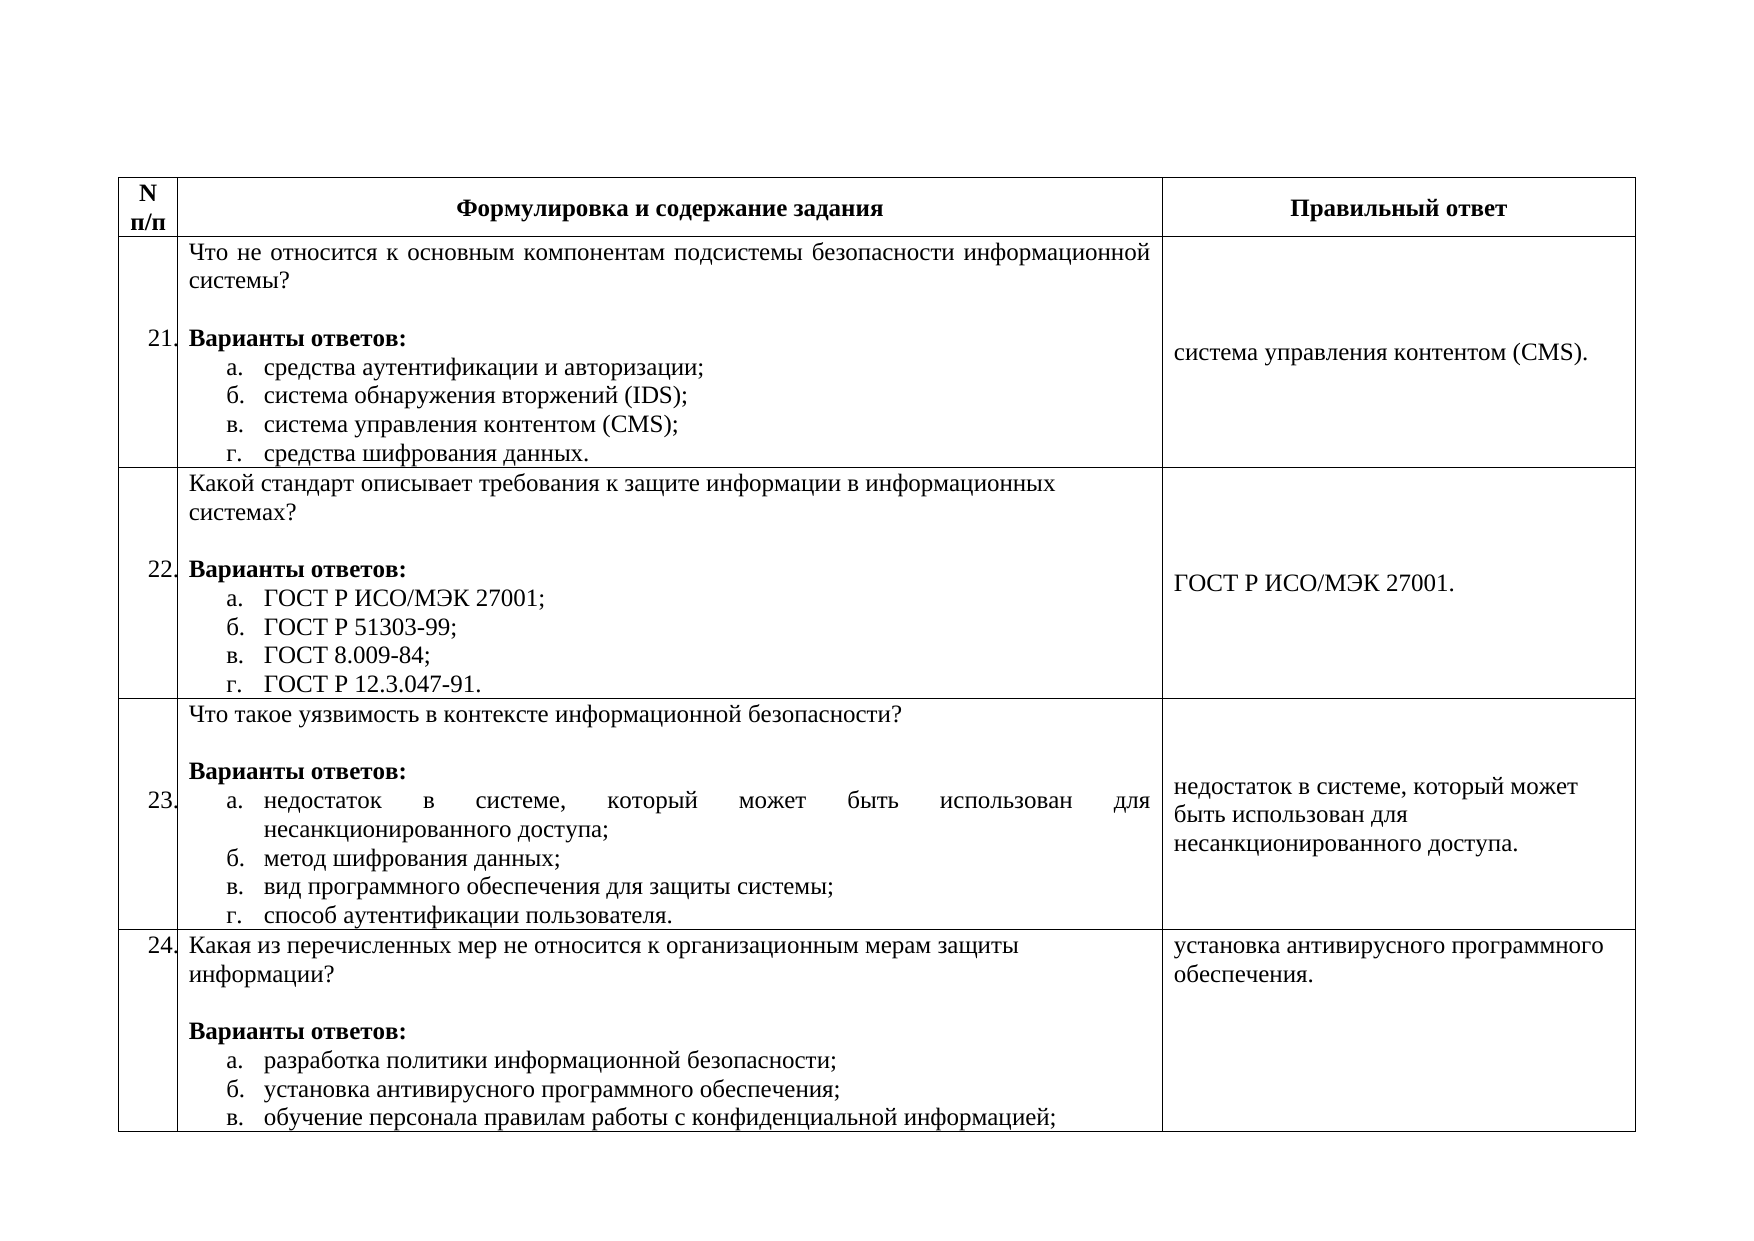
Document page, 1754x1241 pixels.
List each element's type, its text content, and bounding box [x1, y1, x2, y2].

table_cell недостаток в системе, который может быть использован для несанкционированного доступа. [1163, 699, 1635, 929]
table_cell Какой стандарт описывает требования к защите информации в информационных системах? Варианты ответов: ГОСТ Р ИСО/МЭК 27001; ГОСТ Р 51303-99; ГОСТ 8.009-84; ГОСТ Р 12.3.047-91. [178, 468, 1162, 698]
table_cell [119, 237, 177, 467]
table_cell Что не относится к основным компонентам подсистемы безопасности информационной системы? Варианты ответов: средства аутентификации и авторизации; система обнаружения вторжений (IDS); система управления контентом (CMS); средства шифрования данных. [178, 237, 1162, 467]
table_header N п/п [119, 178, 177, 236]
table_header Формулировка и содержание задания [178, 178, 1162, 236]
table_cell [119, 699, 177, 929]
table_cell [119, 930, 177, 1131]
table_header Правильный ответ [1163, 178, 1635, 236]
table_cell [1163, 930, 1635, 1131]
table_cell система управления контентом (CMS). [1163, 237, 1635, 467]
table_cell ГОСТ Р ИСО/МЭК 27001. [1163, 468, 1635, 698]
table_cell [178, 930, 1162, 1131]
table_cell [119, 468, 177, 698]
table_cell Что такое уязвимость в контексте информационной безопасности? Варианты ответов: недостаток в системе, который может быть использован для несанкционированного доступа; метод шифрования данных; вид программного обеспечения для защиты системы; способ аутентификации пользователя. [178, 699, 1162, 929]
